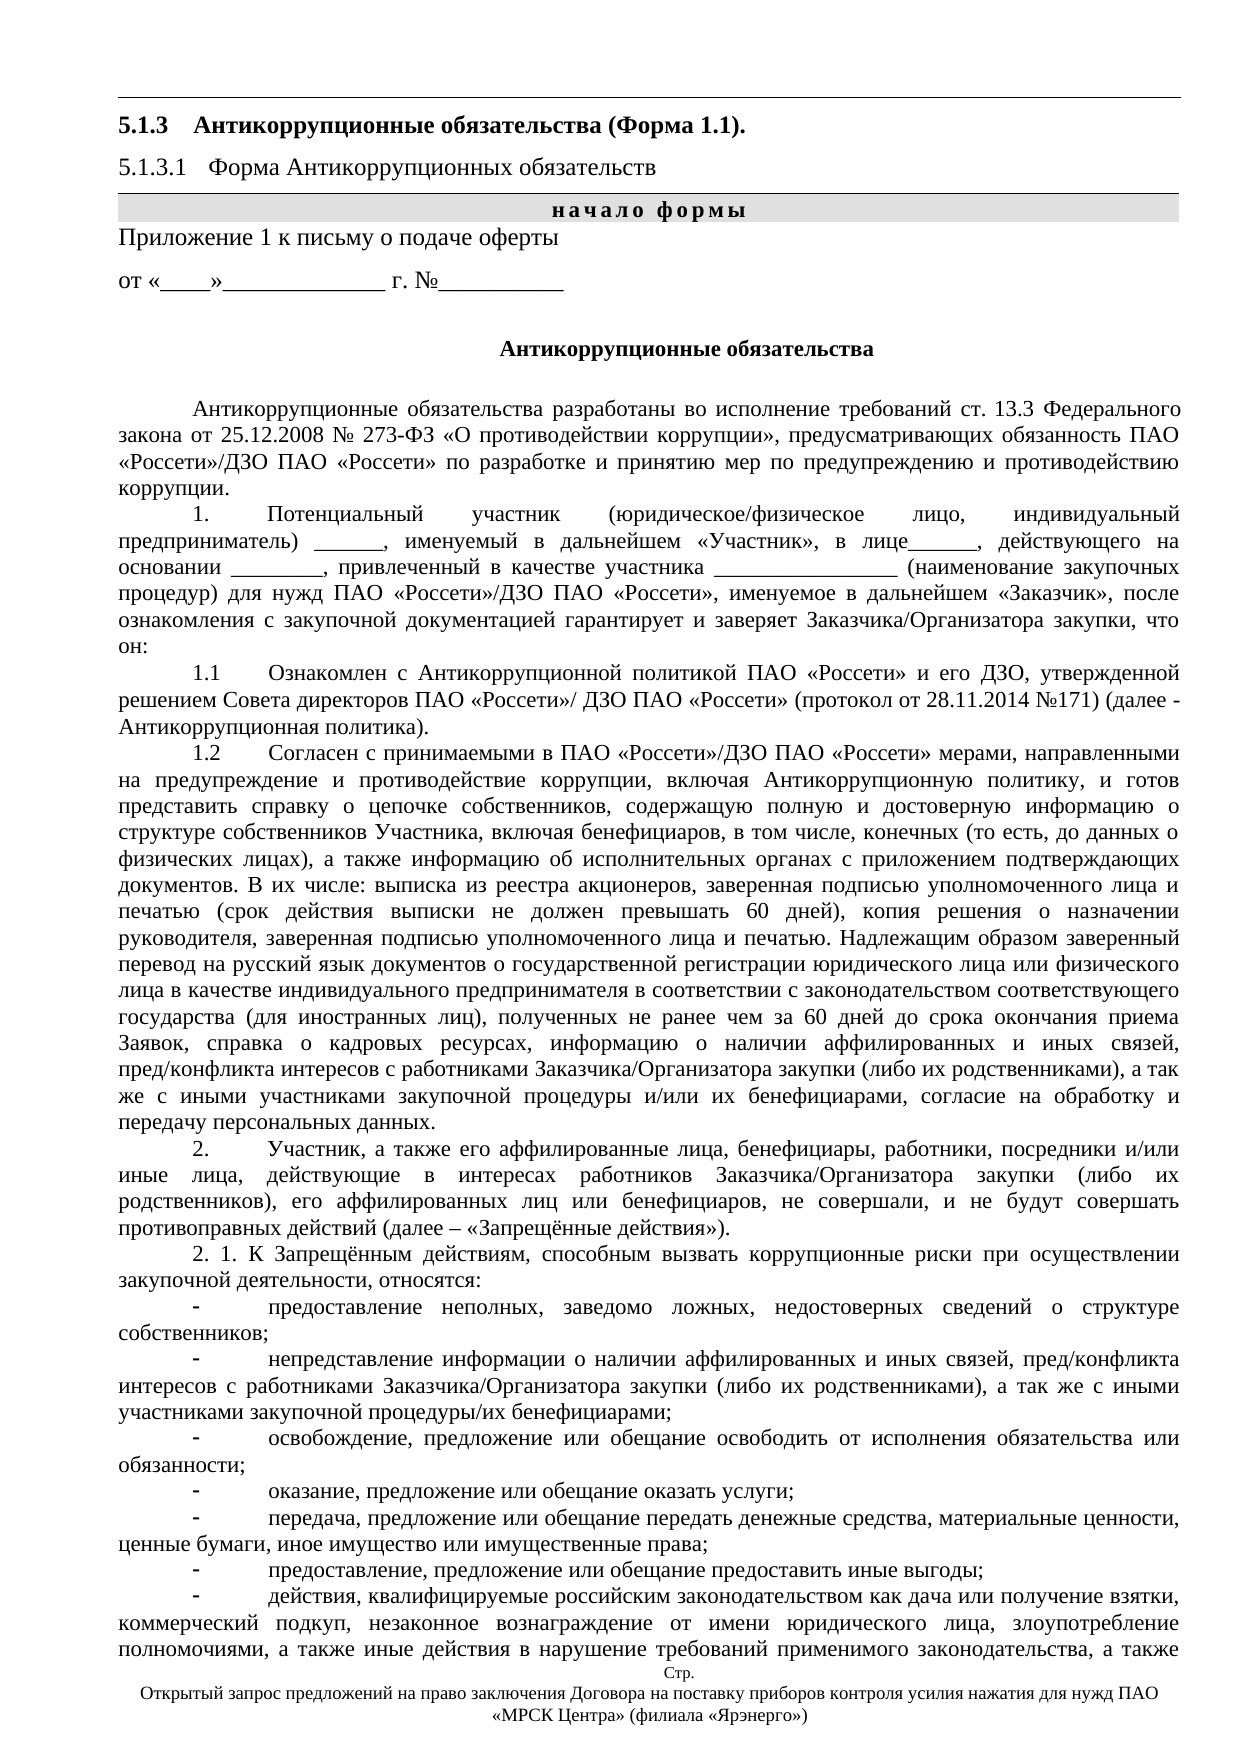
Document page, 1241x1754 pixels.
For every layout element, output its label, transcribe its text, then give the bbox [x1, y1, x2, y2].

list оказание, предложение или обещание оказать услуги; [118, 1477, 1181, 1503]
subtitle Форма Антикоррупционных обязательств [118, 152, 1181, 181]
list передача, предложение или обещание передать денежные средства, материальные ценности, ценные бумаги, иное имущество или имущественные права; [118, 1503, 1181, 1556]
subtitle Антикоррупционные обязательства (Форма 1.1). [118, 111, 1181, 139]
text начало формы [118, 194, 1179, 222]
text Антикоррупционные обязательства [118, 335, 1181, 361]
text 2. 1. К Запрещённым действиям, способным вызвать коррупционные риски при осуществлении закупочной деятельности, относятся: [118, 1240, 1181, 1293]
list предоставление неполных, заведомо ложных, недостоверных сведений о структуре собственников; [118, 1293, 1181, 1345]
list Потенциальный участник (юридическое/физическое лицо, индивидуальный предприниматель) ______, именуемый в дальнейшем «Участник», в лице______, действующего на основании ________, привлеченный в качестве участника ________________ (наименование закупочных процедур) для нужд ПАО «Россети»/ДЗО ПАО «Россети», именуемое в дальнейшем «Заказчик», после ознакомления с закупочной документацией гарантирует и заверяет Заказчика/Организатора закупки, что он: [118, 500, 1181, 658]
list Согласен с принимаемыми в ПАО «Россети»/ДЗО ПАО «Россети» мерами, направленными на предупреждение и противодействие коррупции, включая Антикоррупционную политику, и готов представить справку о цепочке собственников, содержащую полную и достоверную информацию о структуре собственников Участника, включая бенефициаров, в том числе, конечных (то есть, до данных о физических лицах), а также информацию об исполнительных органах с приложением подтверждающих документов. В их числе: выписка из реестра акционеров, заверенная подписью уполномоченного лица и печатью (срок действия выписки не должен превышать 60 дней), копия решения о назначении руководителя, заверенная подписью уполномоченного лица и печатью. Надлежащим образом заверенный перевод на русский язык документов о государственной регистрации юридического лица или физического лица в качестве индивидуального предпринимателя в соответствии с законодательством соответствующего государства (для иностранных лиц), полученных не ранее чем за 60 дней до срока окончания приема Заявок, справка о кадровых ресурсах, информацию о наличии аффилированных и иных связей, пред/конфликта интересов с работниками Заказчика/Организатора закупки (либо их родственниками), а так же с иными участниками закупочной процедуры и/или их бенефициарами, согласие на обработку и передачу персональных данных. [118, 739, 1181, 1134]
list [118, 1583, 1181, 1662]
list Участник, а также его аффилированные лица, бенефициары, работники, посредники и/или иные лица, действующие в интересах работников Заказчика/Организатора закупки (либо их родственников), его аффилированных лиц или бенефициаров, не совершали, и не будут совершать противоправных действий (далее – «Запрещённые действия»). [118, 1134, 1181, 1240]
text Приложение 1 к письму о подаче оферты [118, 222, 1181, 251]
text 1.1 Ознакомлен с Антикоррупционной политикой ПАО «Россети» и его ДЗО, утвержденной решением Совета директоров ПАО «Россети»/ ДЗО ПАО «Россети» (протокол от 28.11.2014 №171) (далее - Антикоррупционная политика). [118, 658, 1181, 739]
text Антикоррупционные обязательства разработаны во исполнение требований ст. 13.3 Федерального закона от 25.12.2008 № 273-ФЗ «О противодействии коррупции», предусматривающих обязанность ПАО «Россети»/ДЗО ПАО «Россети» по разработке и принятию мер по предупреждению и противодействию коррупции. [118, 395, 1181, 500]
list освобождение, предложение или обещание освободить от исполнения обязательства или обязанности; [118, 1424, 1181, 1477]
list непредставление информации о наличии аффилированных и иных связей, пред/конфликта интересов с работниками Заказчика/Организатора закупки (либо их родственниками), а так же с иными участниками закупочной процедуры/их бенефициарами; [118, 1345, 1181, 1424]
list предоставление, предложение или обещание предоставить иные выгоды; [118, 1556, 1181, 1583]
text от «____»_____________ г. №__________ [118, 266, 1181, 294]
